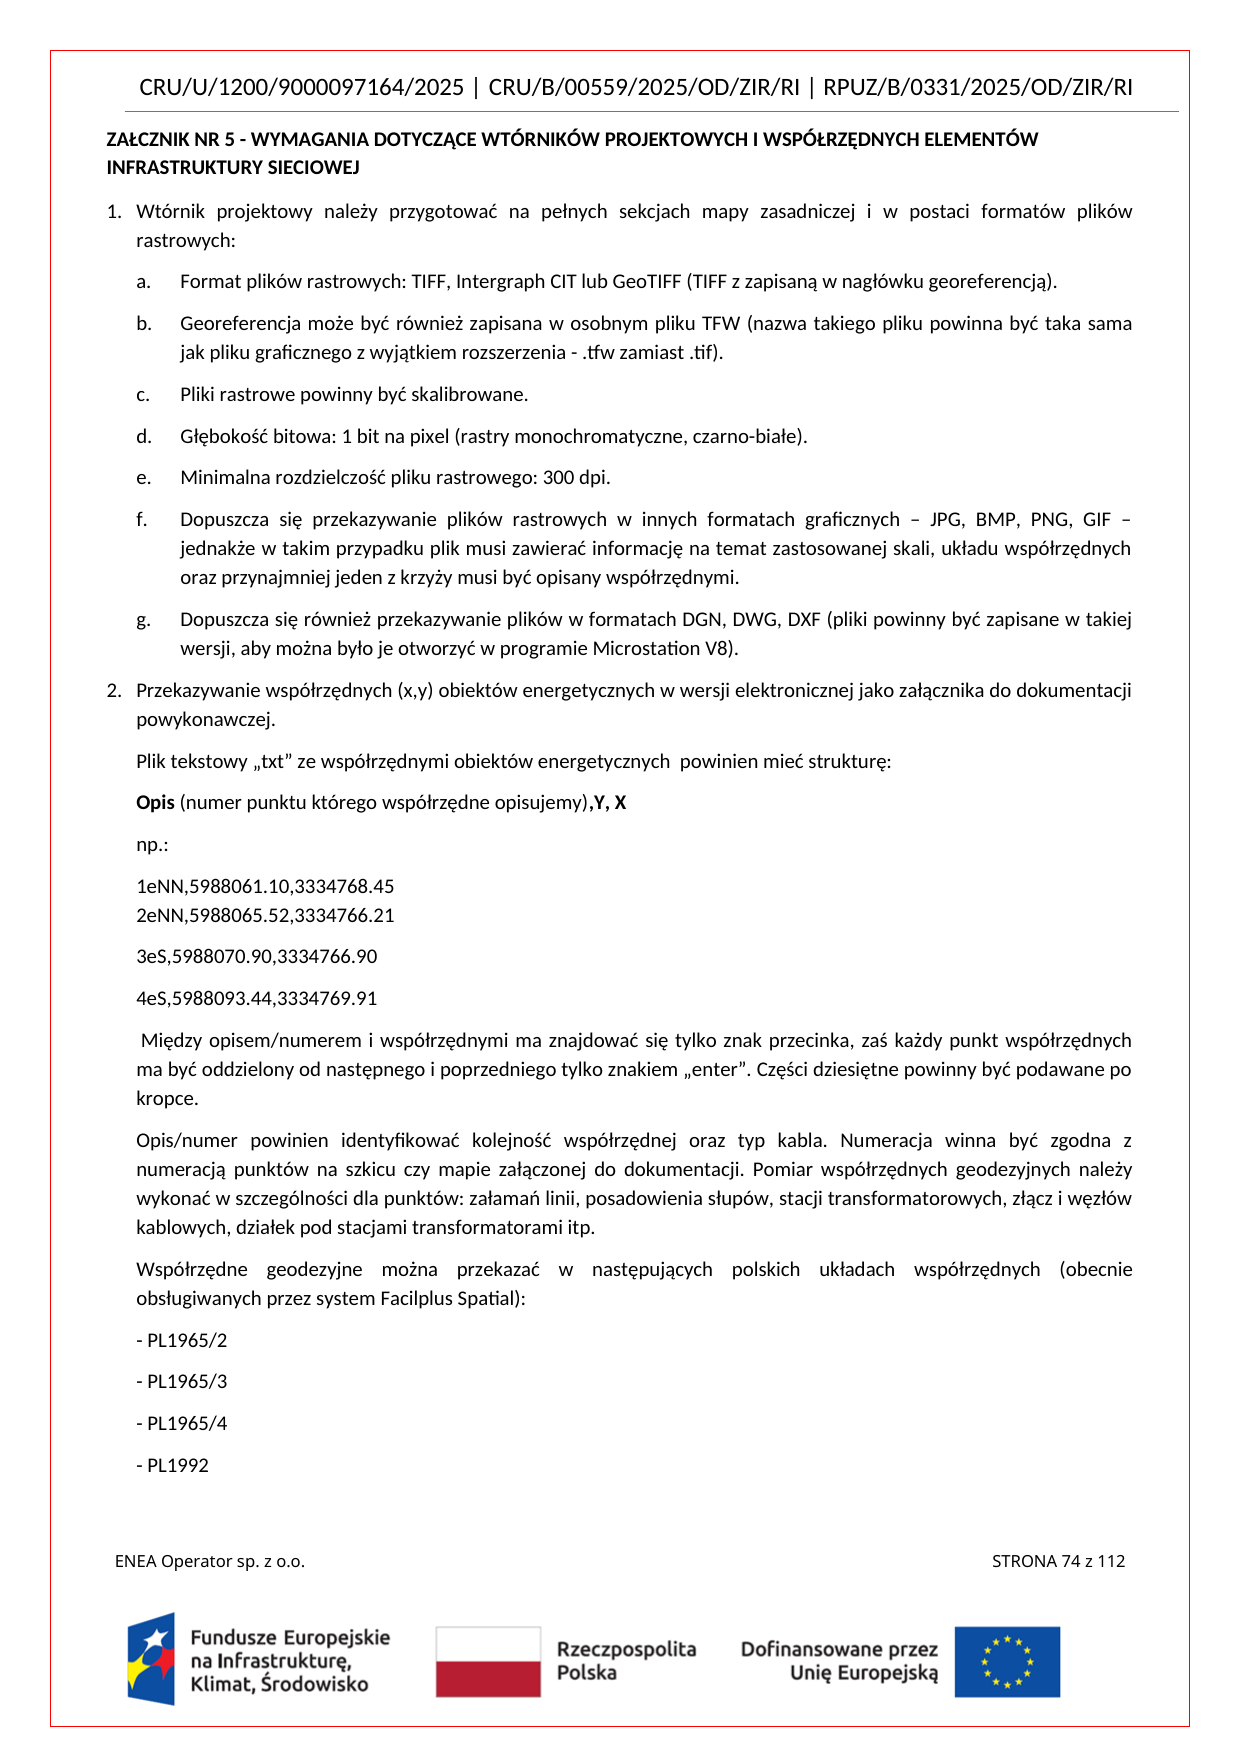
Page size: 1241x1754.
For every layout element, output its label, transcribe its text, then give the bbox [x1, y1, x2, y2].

list Dopuszcza się przekazywanie plików rastrowych w innych formatach graficznych – JPG, BMP, PNG, GIF – jednakże w takim przypadku plik musi zawierać informację na temat zastosowanej skali, układu współrzędnych oraz przynajmniej jeden z krzyży musi być opisany współrzędnymi. [136, 506, 1134, 590]
text Współrzędne geodezyjne można przekazać w następujących polskich układach współrzędnych (obecnie obsługiwanych przez system Facilplus Spatial): [136, 1256, 1134, 1311]
text ZAŁCZNIK NR 5 - WYMAGANIA DOTYCZĄCE WTÓRNIKÓW PROJEKTOWYCH I WSPÓŁRZĘDNYCH ELEMENTÓW INFRASTRUKTURY SIECIOWEJ [106, 126, 1134, 179]
text Opis/numer powinien identyfikować kolejność współrzędnej oraz typ kabla. Numeracja winna być zgodna z numeracją punktów na szkicu czy mapie załączonej do dokumentacji. Pomiar współrzędnych geodezyjnych należy wykonać w szczególności dla punktów: załamań linii, posadowienia słupów, stacji transformatorowych, złącz i węzłów kablowych, działek pod stacjami transformatorami itp. [136, 1127, 1134, 1240]
text - PL1965/2 [136, 1327, 1134, 1352]
list Dopuszcza się również przekazywanie plików w formatach DGN, DWG, DXF (pliki powinny być zapisane w takiej wersji, aby można było je otworzyć w programie Microstation V8). [136, 606, 1134, 661]
text Plik tekstowy „txt” ze współrzędnymi obiektów energetycznych powinien mieć strukturę: [136, 748, 1134, 773]
text Między opisem/numerem i współrzędnymi ma znajdować się tylko znak przecinka, zaś każdy punkt współrzędnych ma być oddzielony od następnego i poprzedniego tylko znakiem „enter”. Części dziesiętne powinny być podawane po kropce. [136, 1027, 1134, 1111]
picture [106, 1589, 1074, 1726]
list Georeferencja może być również zapisana w osobnym pliku TFW (nazwa takiego pliku powinna być taka sama jak pliku graficznego z wyjątkiem rozszerzenia - .tfw zamiast .tif). [136, 310, 1134, 365]
list Pliki rastrowe powinny być skalibrowane. [136, 381, 1134, 407]
text np.: [136, 831, 1134, 857]
list Format plików rastrowych: TIFF, Intergraph CIT lub GeoTIFF (TIFF z zapisaną w nagłówku georeferencją). [136, 269, 1134, 294]
text - PL1965/4 [136, 1410, 1134, 1436]
text Opis (numer punktu którego współrzędne opisujemy),Y, X [136, 789, 1134, 815]
list Głębokość bitowa: 1 bit na pixel (rastry monochromatyczne, czarno-białe). [136, 423, 1134, 448]
text - PL1965/3 [136, 1369, 1134, 1394]
text 1eNN,5988061.10,3334768.45 2eNN,5988065.52,3334766.21 [136, 873, 1134, 927]
text 3eS,5988070.90,3334766.90 [136, 944, 1134, 969]
list Przekazywanie współrzędnych (x,y) obiektów energetycznych w wersji elektronicznej jako załącznika do dokumentacji powykonawczej. [106, 677, 1134, 732]
text 4eS,5988093.44,3334769.91 [136, 985, 1134, 1011]
list Wtórnik projektowy należy przygotować na pełnych sekcjach mapy zasadniczej i w postaci formatów plików rastrowych: [106, 198, 1134, 252]
list Minimalna rozdzielczość pliku rastrowego: 300 dpi. [136, 464, 1134, 490]
text - PL1992 [136, 1452, 1134, 1477]
